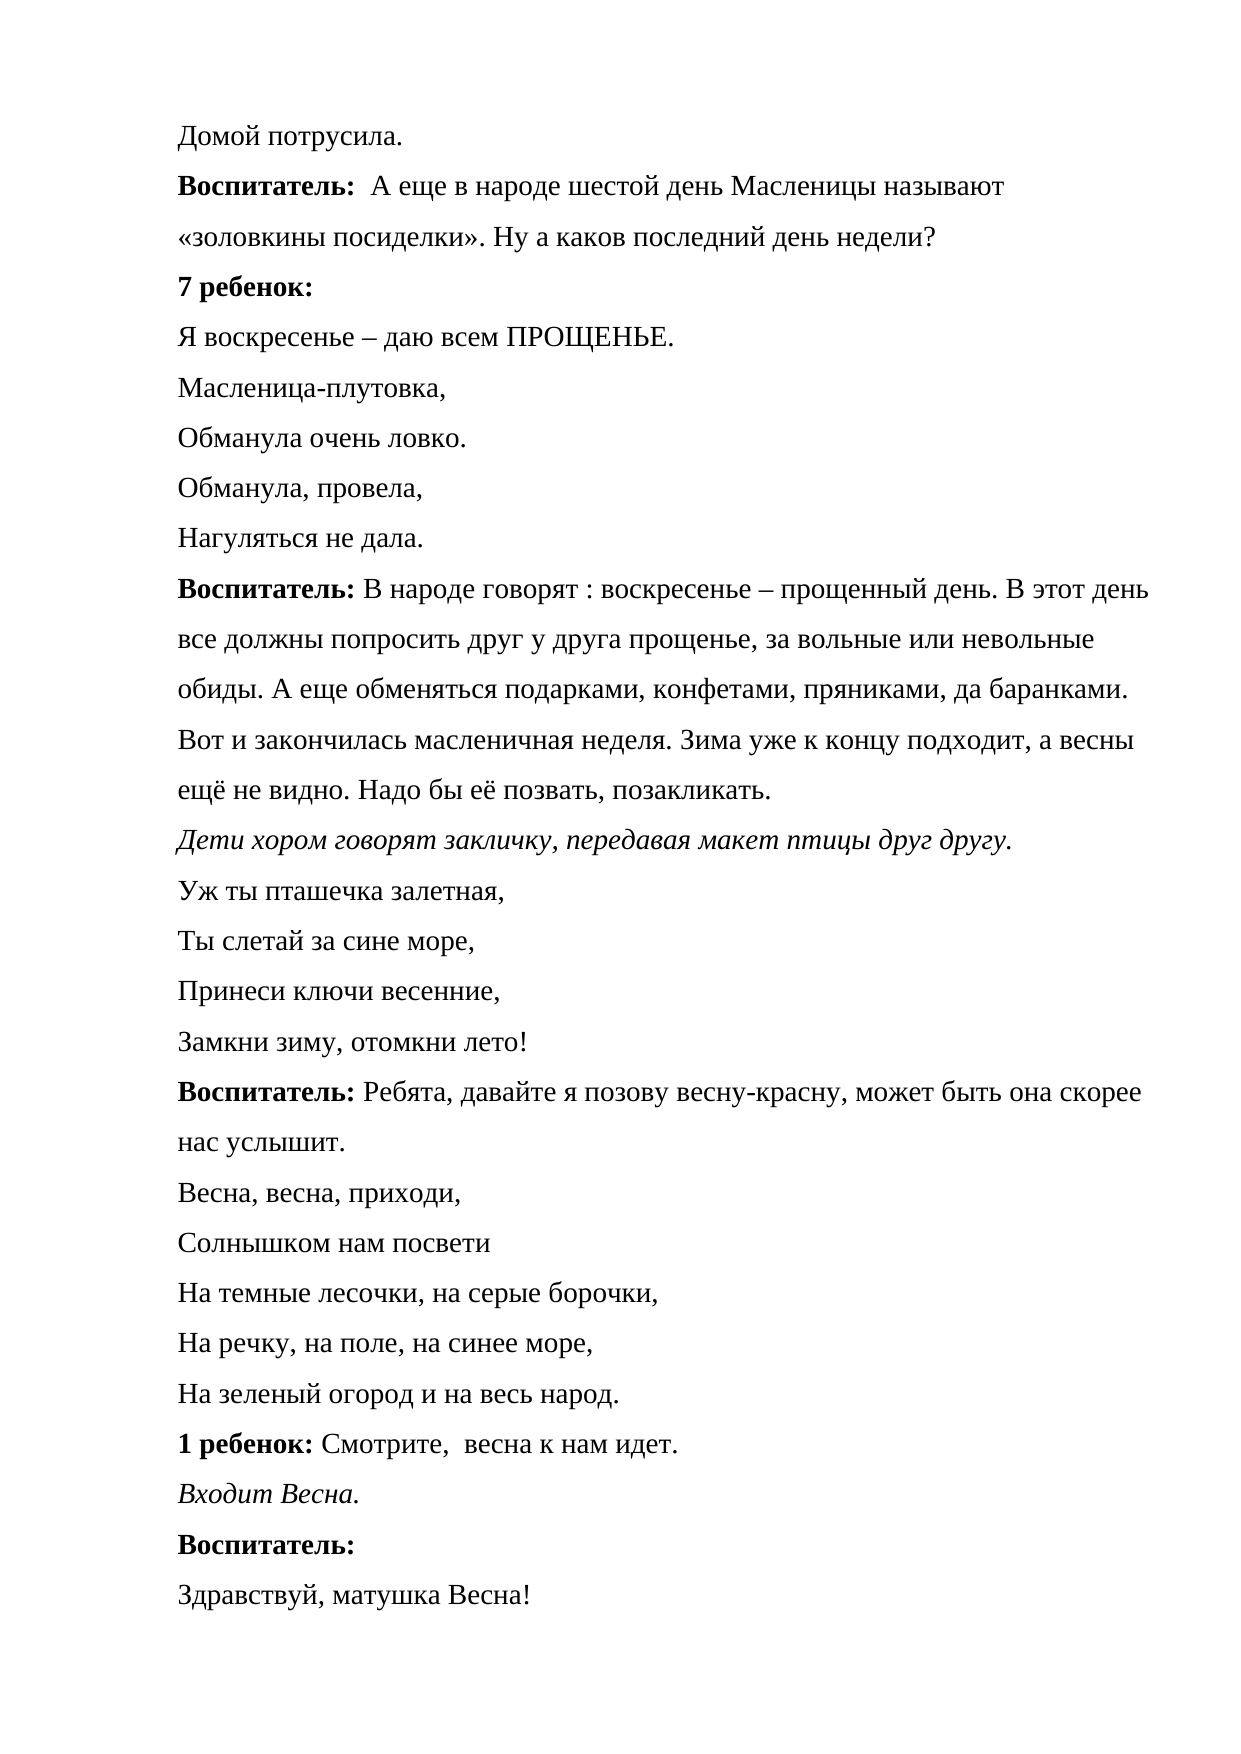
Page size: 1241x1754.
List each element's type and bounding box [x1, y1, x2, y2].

text [177, 118, 1152, 1611]
